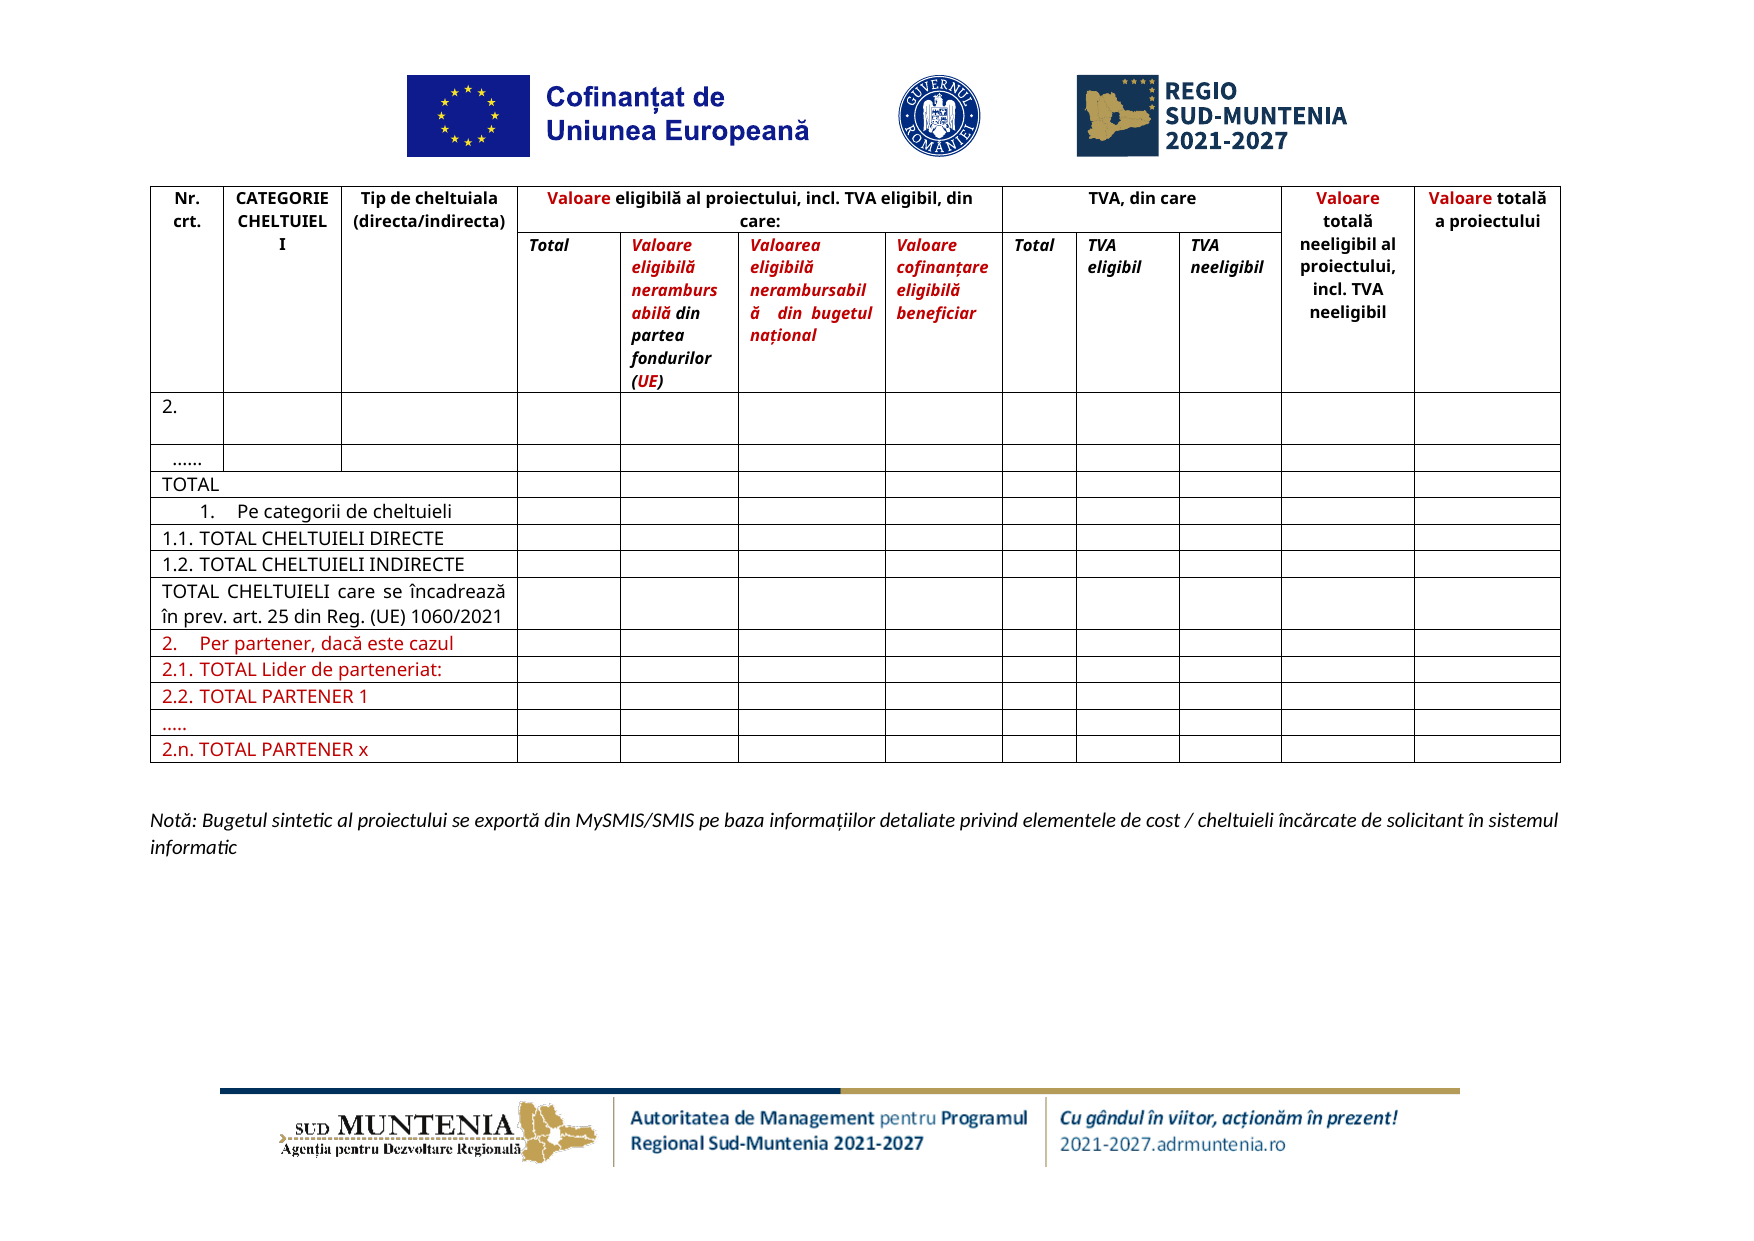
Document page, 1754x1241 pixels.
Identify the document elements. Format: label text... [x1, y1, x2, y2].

table_cell [1077, 736, 1179, 762]
table_cell [518, 657, 620, 682]
picture [220, 1088, 1460, 1168]
table_cell TOTAL Lider de parteneriat: [151, 657, 517, 682]
table_cell [739, 578, 885, 629]
table_cell Valoare eligibilă nerambursabilă din partea fondurilor (UE) [621, 233, 738, 392]
table_cell [1282, 445, 1414, 471]
table_cell [1077, 393, 1179, 444]
table_cell [1077, 551, 1179, 577]
table_cell [739, 525, 885, 550]
table_cell [621, 578, 738, 629]
table_cell [1003, 525, 1076, 550]
table_cell [886, 393, 1002, 444]
table_cell [1415, 710, 1560, 735]
table_cell [1282, 630, 1414, 656]
table_cell [1282, 393, 1414, 444]
table_cell TOTAL [151, 472, 517, 497]
table_cell [1180, 710, 1281, 735]
table_cell Pe categorii de cheltuieli [151, 498, 517, 524]
table_cell [621, 498, 738, 524]
table_cell [518, 578, 620, 629]
table_cell [1077, 657, 1179, 682]
table_cell [886, 525, 1002, 550]
table_cell [1077, 445, 1179, 471]
table_cell [1415, 736, 1560, 762]
table_cell [739, 445, 885, 471]
table_cell [518, 525, 620, 550]
table_cell [621, 393, 738, 444]
table_cell TOTAL CHELTUIELI DIRECTE [151, 525, 517, 550]
table_cell [886, 578, 1002, 629]
table_cell [886, 683, 1002, 709]
table_cell [1180, 393, 1281, 444]
table_cell [1180, 630, 1281, 656]
table_cell [1415, 393, 1560, 444]
table_header TVA, din care [1003, 187, 1281, 232]
table_cell [1077, 472, 1179, 497]
table_cell [1077, 710, 1179, 735]
table_cell [886, 498, 1002, 524]
table_header Valoare totală neeligibil al proiectului, incl. TVA neeligibil [1282, 187, 1414, 392]
table_cell [1180, 657, 1281, 682]
table_cell [1003, 710, 1076, 735]
table_cell [1180, 683, 1281, 709]
table_cell [1077, 578, 1179, 629]
table_cell [342, 393, 517, 444]
table_cell TOTAL CHELTUIELI care se încadrează în prev. art. 25 din Reg. (UE) 1060/2021 [151, 578, 517, 629]
table_cell 2.n. TOTAL PARTENER x [151, 736, 517, 762]
table_cell [342, 445, 517, 471]
table_cell [739, 657, 885, 682]
table_cell [739, 710, 885, 735]
table_cell [886, 472, 1002, 497]
table_cell [739, 683, 885, 709]
table_cell [1077, 525, 1179, 550]
table_cell [1003, 393, 1076, 444]
table_cell [886, 630, 1002, 656]
table_cell [1282, 683, 1414, 709]
table_header Valoare eligibilă al proiectului, incl. TVA eligibil, din care: [518, 187, 1002, 232]
table_cell [1282, 578, 1414, 629]
table_cell [1077, 683, 1179, 709]
table_cell [739, 472, 885, 497]
table_cell TVA eligibil [1077, 233, 1179, 392]
table_cell [1415, 472, 1560, 497]
table_cell [518, 472, 620, 497]
table_cell [1180, 736, 1281, 762]
table_cell ...... [151, 445, 223, 471]
table_cell [1415, 551, 1560, 577]
table_cell [739, 498, 885, 524]
table_cell [739, 736, 885, 762]
table_cell [1003, 551, 1076, 577]
table_cell [886, 736, 1002, 762]
table_cell [1282, 498, 1414, 524]
table_cell [1282, 710, 1414, 735]
table_cell [518, 630, 620, 656]
table_cell [1282, 551, 1414, 577]
table_cell [1003, 498, 1076, 524]
table_cell Total [1003, 233, 1076, 392]
table_cell [518, 736, 620, 762]
table_cell [886, 657, 1002, 682]
table_cell [1003, 736, 1076, 762]
table_cell [518, 393, 620, 444]
table_cell [1180, 578, 1281, 629]
table_cell [886, 710, 1002, 735]
table_cell [518, 710, 620, 735]
table_cell Valoarea eligibilă nerambursabilă din bugetul național [739, 233, 885, 392]
table_cell [739, 551, 885, 577]
table_cell [1077, 630, 1179, 656]
table_cell [518, 445, 620, 471]
table_cell [1282, 472, 1414, 497]
table_cell [621, 710, 738, 735]
table_cell [1003, 630, 1076, 656]
table_cell [1180, 445, 1281, 471]
table_cell [1415, 578, 1560, 629]
table_cell [621, 472, 738, 497]
table_cell [739, 393, 885, 444]
table_cell Per partener, dacă este cazul [151, 630, 517, 656]
table_cell ..... [151, 710, 517, 735]
table_cell [1180, 551, 1281, 577]
table_cell [1180, 498, 1281, 524]
table_cell [224, 393, 341, 444]
table_cell [621, 736, 738, 762]
table_cell [1282, 525, 1414, 550]
table_header Tip de cheltuiala (directa/indirecta) [342, 187, 517, 392]
table_cell [518, 498, 620, 524]
table_cell [1415, 657, 1560, 682]
table_cell Total [518, 233, 620, 392]
table_cell [1003, 578, 1076, 629]
table_cell [1415, 630, 1560, 656]
table_cell [739, 630, 885, 656]
table_cell [518, 683, 620, 709]
table_header CATEGORIE CHELTUIELI [224, 187, 341, 392]
table_cell TOTAL PARTENER 1 [151, 683, 517, 709]
table_cell TVA neeligibil [1180, 233, 1281, 392]
table_header Nr. crt. [151, 187, 223, 392]
table_cell [1180, 525, 1281, 550]
table_cell [1003, 657, 1076, 682]
table_cell [1003, 683, 1076, 709]
table_cell TOTAL CHELTUIELI INDIRECTE [151, 551, 517, 577]
table_cell [1282, 657, 1414, 682]
table_cell [621, 657, 738, 682]
table_cell [886, 445, 1002, 471]
table_cell Valoare cofinanțare eligibilă beneficiar [886, 233, 1002, 392]
table_cell [621, 683, 738, 709]
table_cell [1003, 472, 1076, 497]
table_cell [1282, 736, 1414, 762]
text Notă: Bugetul sintetic al proiectului se exportă din MySMIS/SMIS pe baza informațiilor detaliate privind elementele de cost / cheltuieli încărcate de solicitant în sistemul informatic [150, 807, 1604, 860]
table_cell [886, 551, 1002, 577]
table_cell [151, 393, 223, 444]
table_cell [1415, 525, 1560, 550]
table_cell [518, 551, 620, 577]
table_cell [1077, 498, 1179, 524]
table_cell [1415, 683, 1560, 709]
table_cell [1415, 445, 1560, 471]
table_cell [1003, 445, 1076, 471]
table_cell [1415, 498, 1560, 524]
table_cell [621, 630, 738, 656]
table_cell [621, 525, 738, 550]
table_cell [621, 551, 738, 577]
table_cell [621, 445, 738, 471]
table_header Valoare totală a proiectului [1415, 187, 1560, 392]
table_cell [224, 445, 341, 471]
table_cell [1180, 472, 1281, 497]
